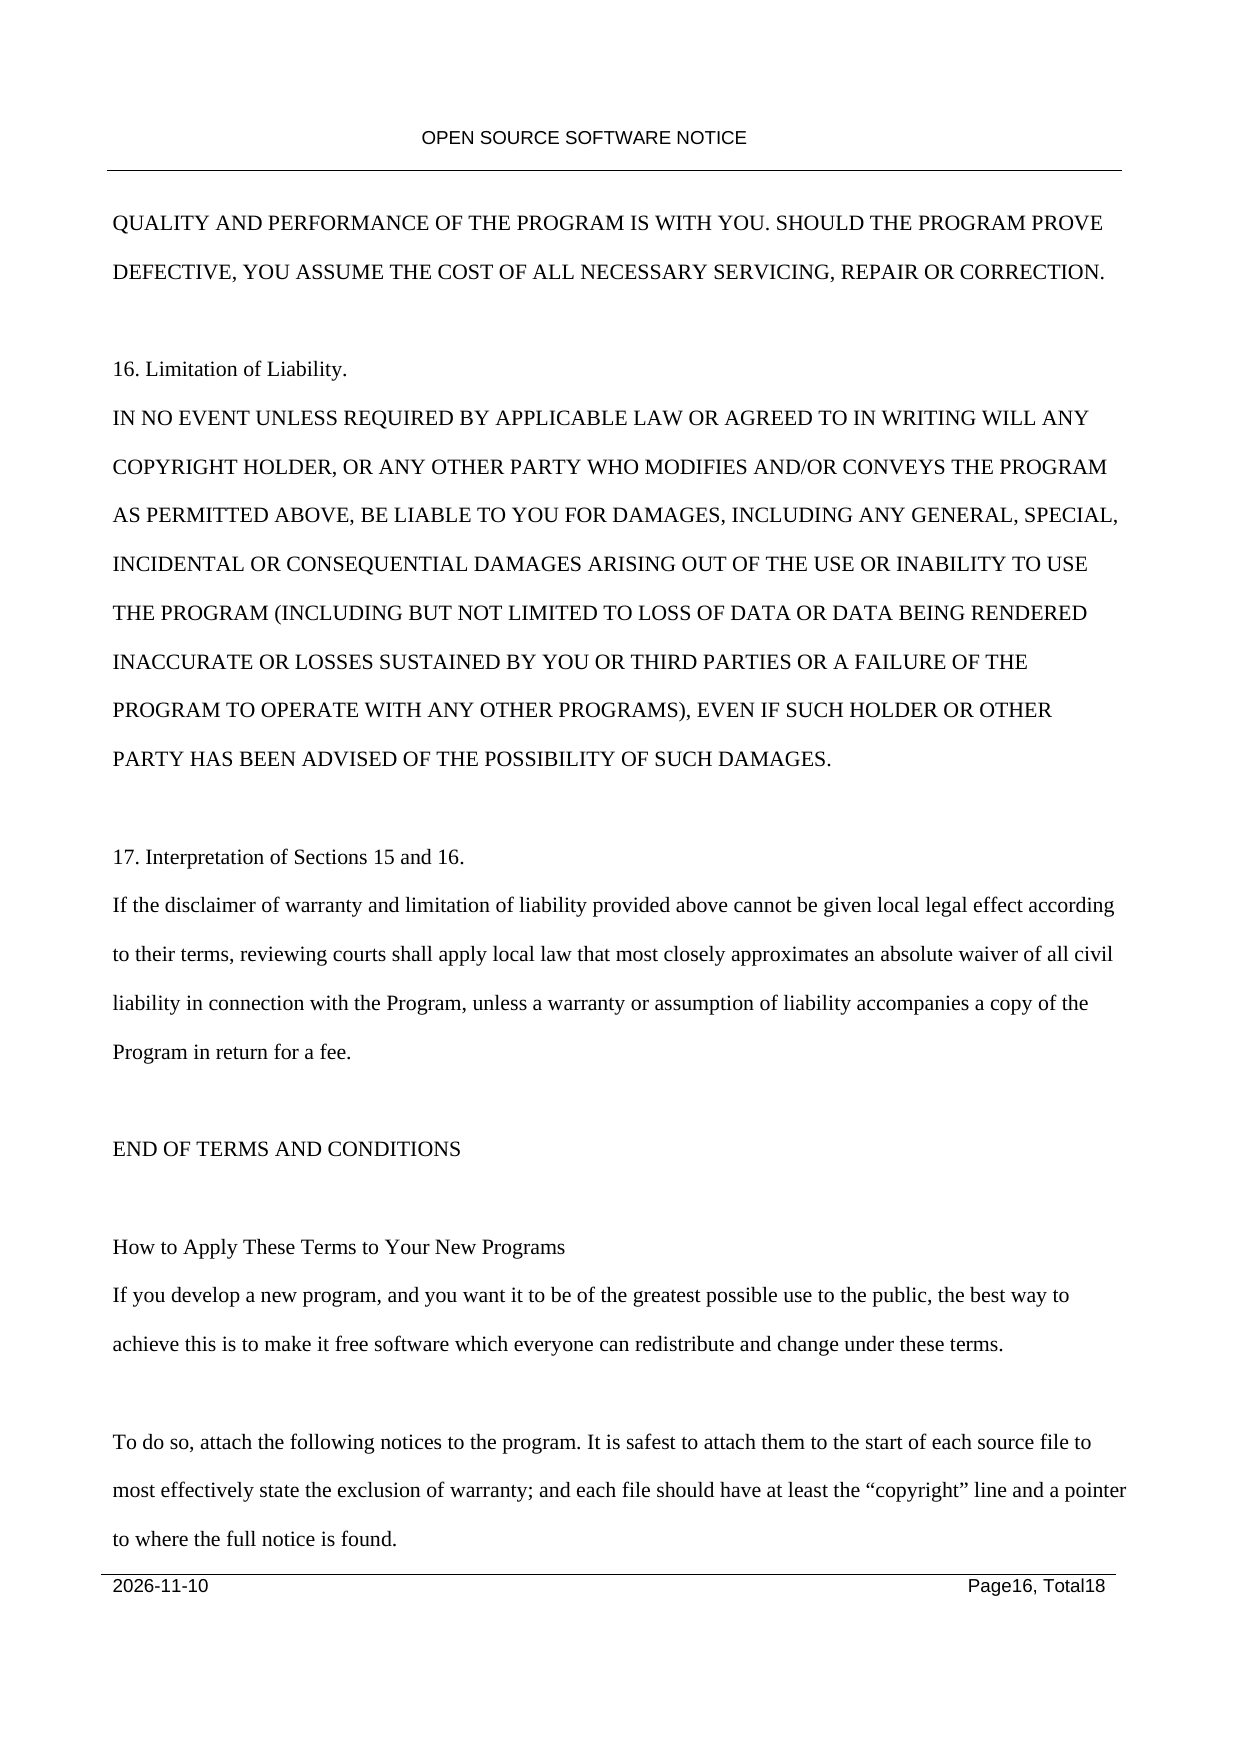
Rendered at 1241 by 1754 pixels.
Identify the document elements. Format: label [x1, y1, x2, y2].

text [112, 206, 1128, 1555]
